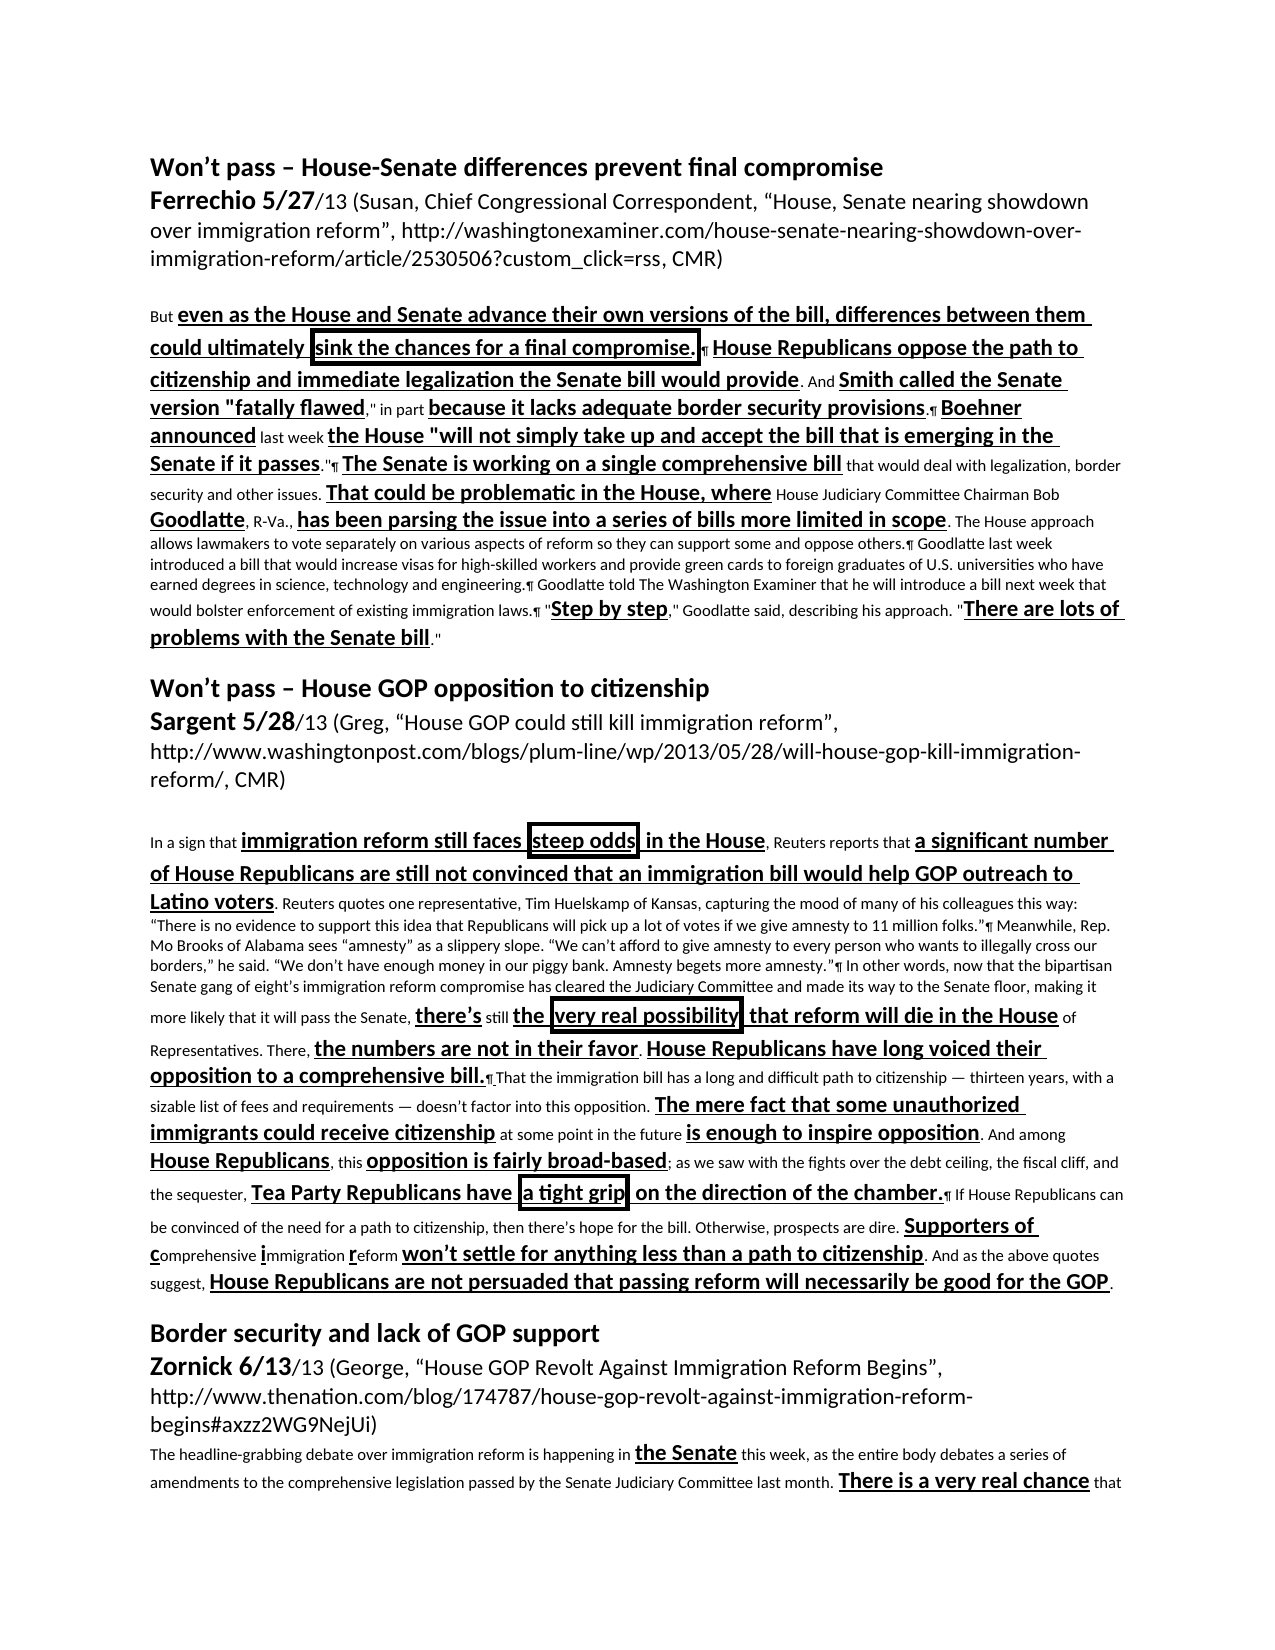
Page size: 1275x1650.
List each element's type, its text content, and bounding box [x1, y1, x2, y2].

text Border security and lack of GOP support [150, 1316, 1125, 1349]
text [150, 1438, 1125, 1494]
text But even as the House and Senate advance their own versions of the bill, differences between them could ultimately sink the chances for a final compromise.¶ House Republicans oppose the path to citizenship and immediate legalization the Senate bill would provide. And Smith called the Senate version "fatally flawed," in part because it lacks adequate border security provisions.¶ Boehner announced last week the House "will not simply take up and accept the bill that is emerging in the Senate if it passes."¶ The Senate is working on a single comprehensive bill that would deal with legalization, border security and other issues. That could be problematic in the House, where House Judiciary Committee Chairman Bob Goodlatte, R-Va., has been parsing the issue into a series of bills more limited in scope. The House approach allows lawmakers to vote separately on various aspects of reform so they can support some and oppose others.¶ Goodlatte last week introduced a bill that would increase visas for high-skilled workers and provide green cards to foreign graduates of U.S. universities who have earned degrees in science, technology and engineering.¶ Goodlatte told The Washington Examiner that he will introduce a bill next week that would bolster enforcement of existing immigration laws.¶ "Step by step," Goodlatte said, describing his approach. "There are lots of problems with the Senate bill." [150, 300, 1125, 651]
text Zornick 6/13/13 (George, “House GOP Revolt Against Immigration Reform Begins”, http://www.thenation.com/blog/174787/house-gop-revolt-against-immigration-reform-begins#axzz2WG9NejUi) [150, 1349, 1125, 1438]
text Won’t pass – House GOP opposition to citizenship [150, 671, 1125, 704]
text Ferrechio 5/27/13 (Susan, Chief Congressional Correspondent, “House, Senate nearing showdown over immigration reform”, http://washingtonexaminer.com/house-senate-nearing-showdown-over-immigration-reform/article/2530506?custom_click=rss, CMR) [150, 183, 1125, 272]
text Sargent 5/28/13 (Greg, “House GOP could still kill immigration reform”, http://www.washingtonpost.com/blogs/plum-line/wp/2013/05/28/will-house-gop-kill-immigration-reform/, CMR) [150, 704, 1125, 793]
text Won’t pass – House-Senate differences prevent final compromise [150, 150, 1125, 183]
text In a sign that immigration reform still faces steep odds in the House, Reuters reports that a significant number of House Republicans are still not convinced that an immigration bill would help GOP outreach to Latino voters. Reuters quotes one representative, Tim Huelskamp of Kansas, capturing the mood of many of his colleagues this way: “There is no evidence to support this idea that Republicans will pick up a lot of votes if we give amnesty to 11 million folks.”¶ Meanwhile, Rep. Mo Brooks of Alabama sees “amnesty” as a slippery slope. “We can’t afford to give amnesty to every person who wants to illegally cross our borders,” he said. “We don’t have enough money in our piggy bank. Amnesty begets more amnesty.”¶ In other words, now that the bipartisan Senate gang of eight’s immigration reform compromise has cleared the Judiciary Committee and made its way to the Senate floor, making it more likely that it will pass the Senate, there’s still the very real possibility that reform will die in the House of Representatives. There, the numbers are not in their favor. House Republicans have long voiced their opposition to a comprehensive bill.¶ That the immigration bill has a long and difficult path to citizenship — thirteen years, with a sizable list of fees and requirements — doesn’t factor into this opposition. The mere fact that some unauthorized immigrants could receive citizenship at some point in the future is enough to inspire opposition. And among House Republicans, this opposition is fairly broad-based; as we saw with the fights over the debt ceiling, the fiscal cliff, and the sequester, Tea Party Republicans have a tight grip on the direction of the chamber.¶ If House Republicans can be convinced of the need for a path to citizenship, then there’s hope for the bill. Otherwise, prospects are dire. Supporters of comprehensive immigration reform won’t settle for anything less than a path to citizenship. And as the above quotes suggest, House Republicans are not persuaded that passing reform will necessarily be good for the GOP. [150, 822, 1125, 1295]
